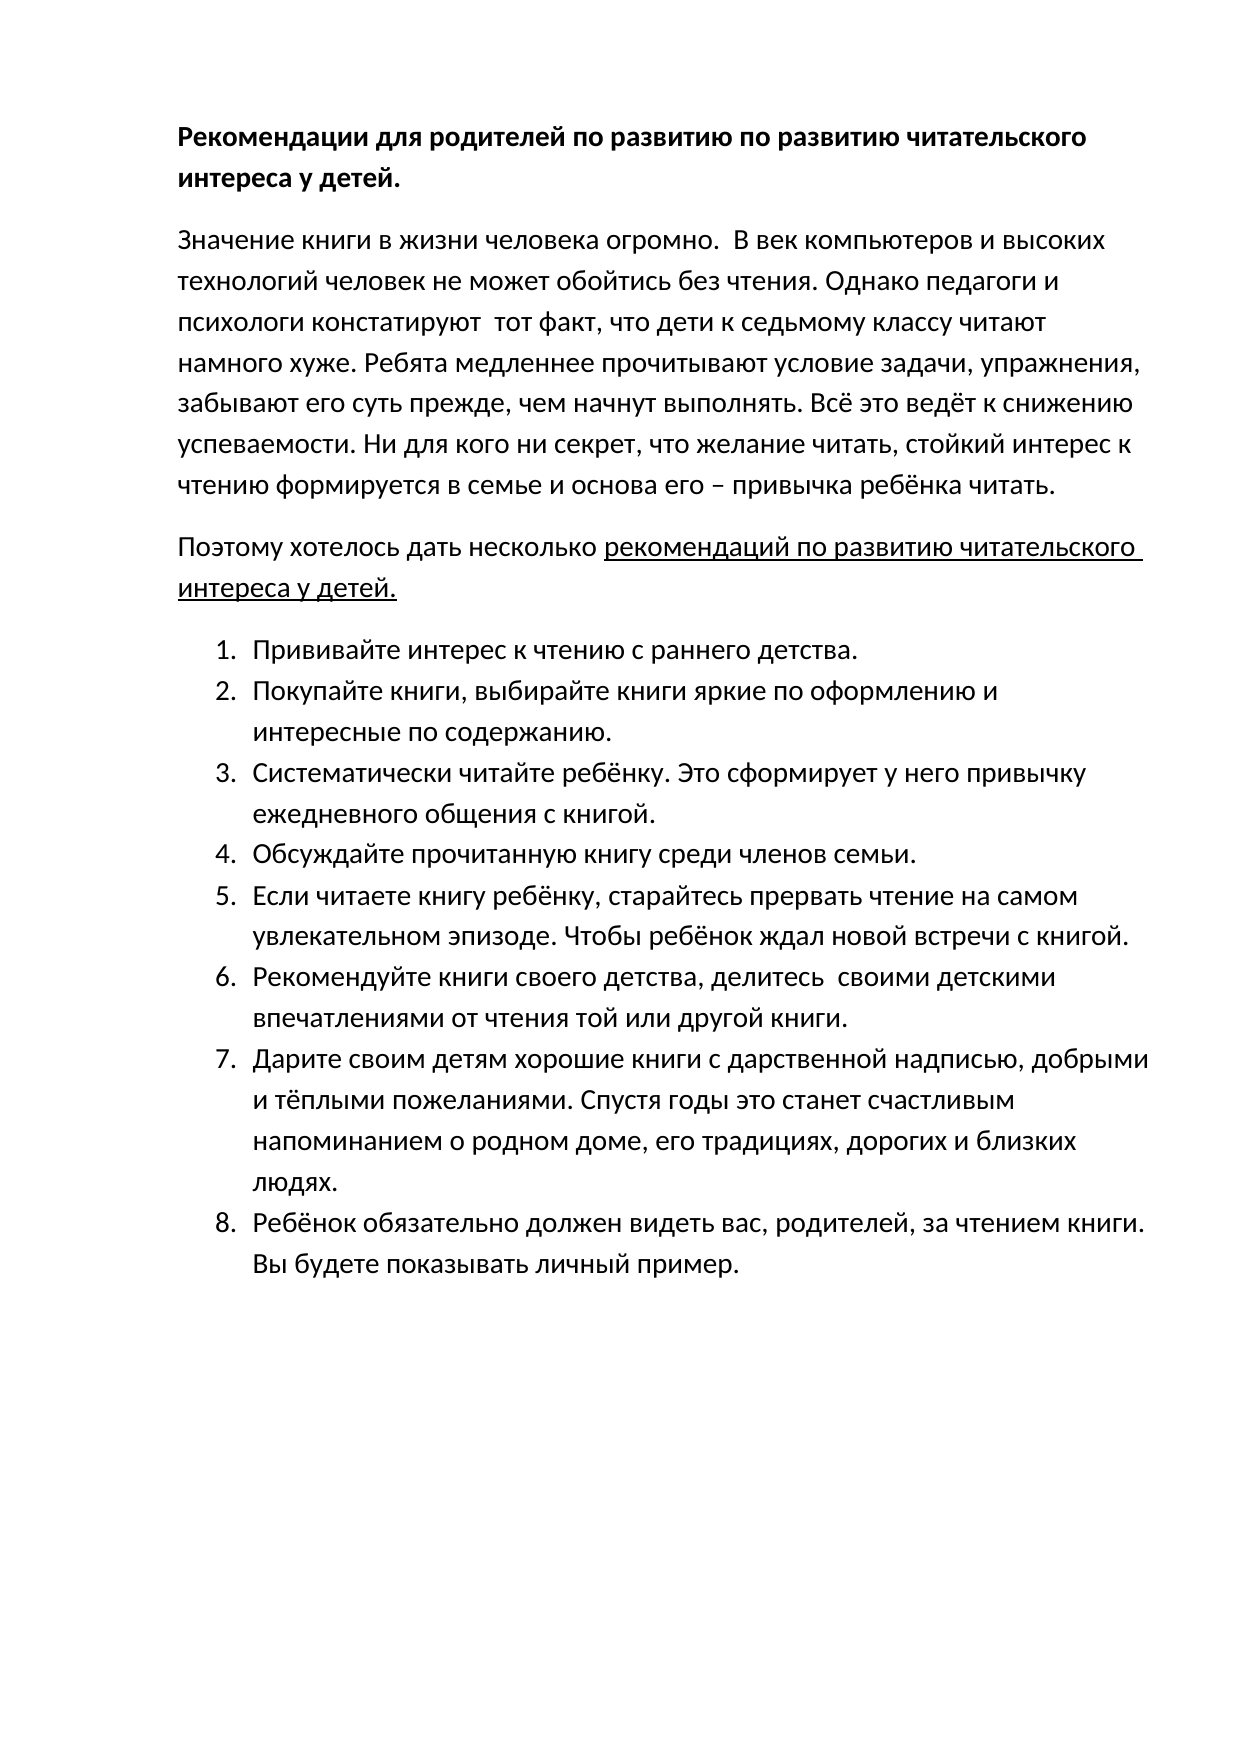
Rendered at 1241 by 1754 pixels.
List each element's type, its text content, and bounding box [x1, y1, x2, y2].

text Поэтому хотелось дать несколько рекомендаций по развитию читательского интереса у детей. [177, 528, 1152, 605]
list Рекомендуйте книги своего детства, делитесь своими детскими впечатлениями от чтения той или другой книги. [215, 958, 1152, 1035]
list Систематически читайте ребёнку. Это сформирует у него привычку ежедневного общения с книгой. [215, 754, 1152, 830]
list Дарите своим детям хорошие книги с дарственной надписью, добрыми и тёплыми пожеланиями. Спустя годы это станет счастливым напоминанием о родном доме, его традициях, дорогих и близких людях. [215, 1040, 1152, 1199]
list Обсуждайте прочитанную книгу среди членов семьи. [215, 836, 1152, 871]
list Ребёнок обязательно должен видеть вас, родителей, за чтением книги. Вы будете показывать личный пример. [215, 1204, 1152, 1281]
list Если читаете книгу ребёнку, старайтесь прервать чтение на самом увлекательном эпизоде. Чтобы ребёнок ждал новой встречи с книгой. [215, 877, 1152, 953]
list Покупайте книги, выбирайте книги яркие по оформлению и интересные по содержанию. [215, 672, 1152, 748]
text Рекомендации для родителей по развитию по развитию читательского интереса у детей. [177, 118, 1152, 195]
text Значение книги в жизни человека огромно. В век компьютеров и высоких технологий человек не может обойтись без чтения. Однако педагоги и психологи констатируют тот факт, что дети к седьмому классу читают намного хуже. Ребята медленнее прочитывают условие задачи, упражнения, забывают его суть прежде, чем начнут выполнять. Всё это ведёт к снижению успеваемости. Ни для кого ни секрет, что желание читать, стойкий интерес к чтению формируется в семье и основа его – привычка ребёнка читать. [177, 221, 1152, 502]
list Прививайте интерес к чтению с раннего детства. [215, 631, 1152, 667]
